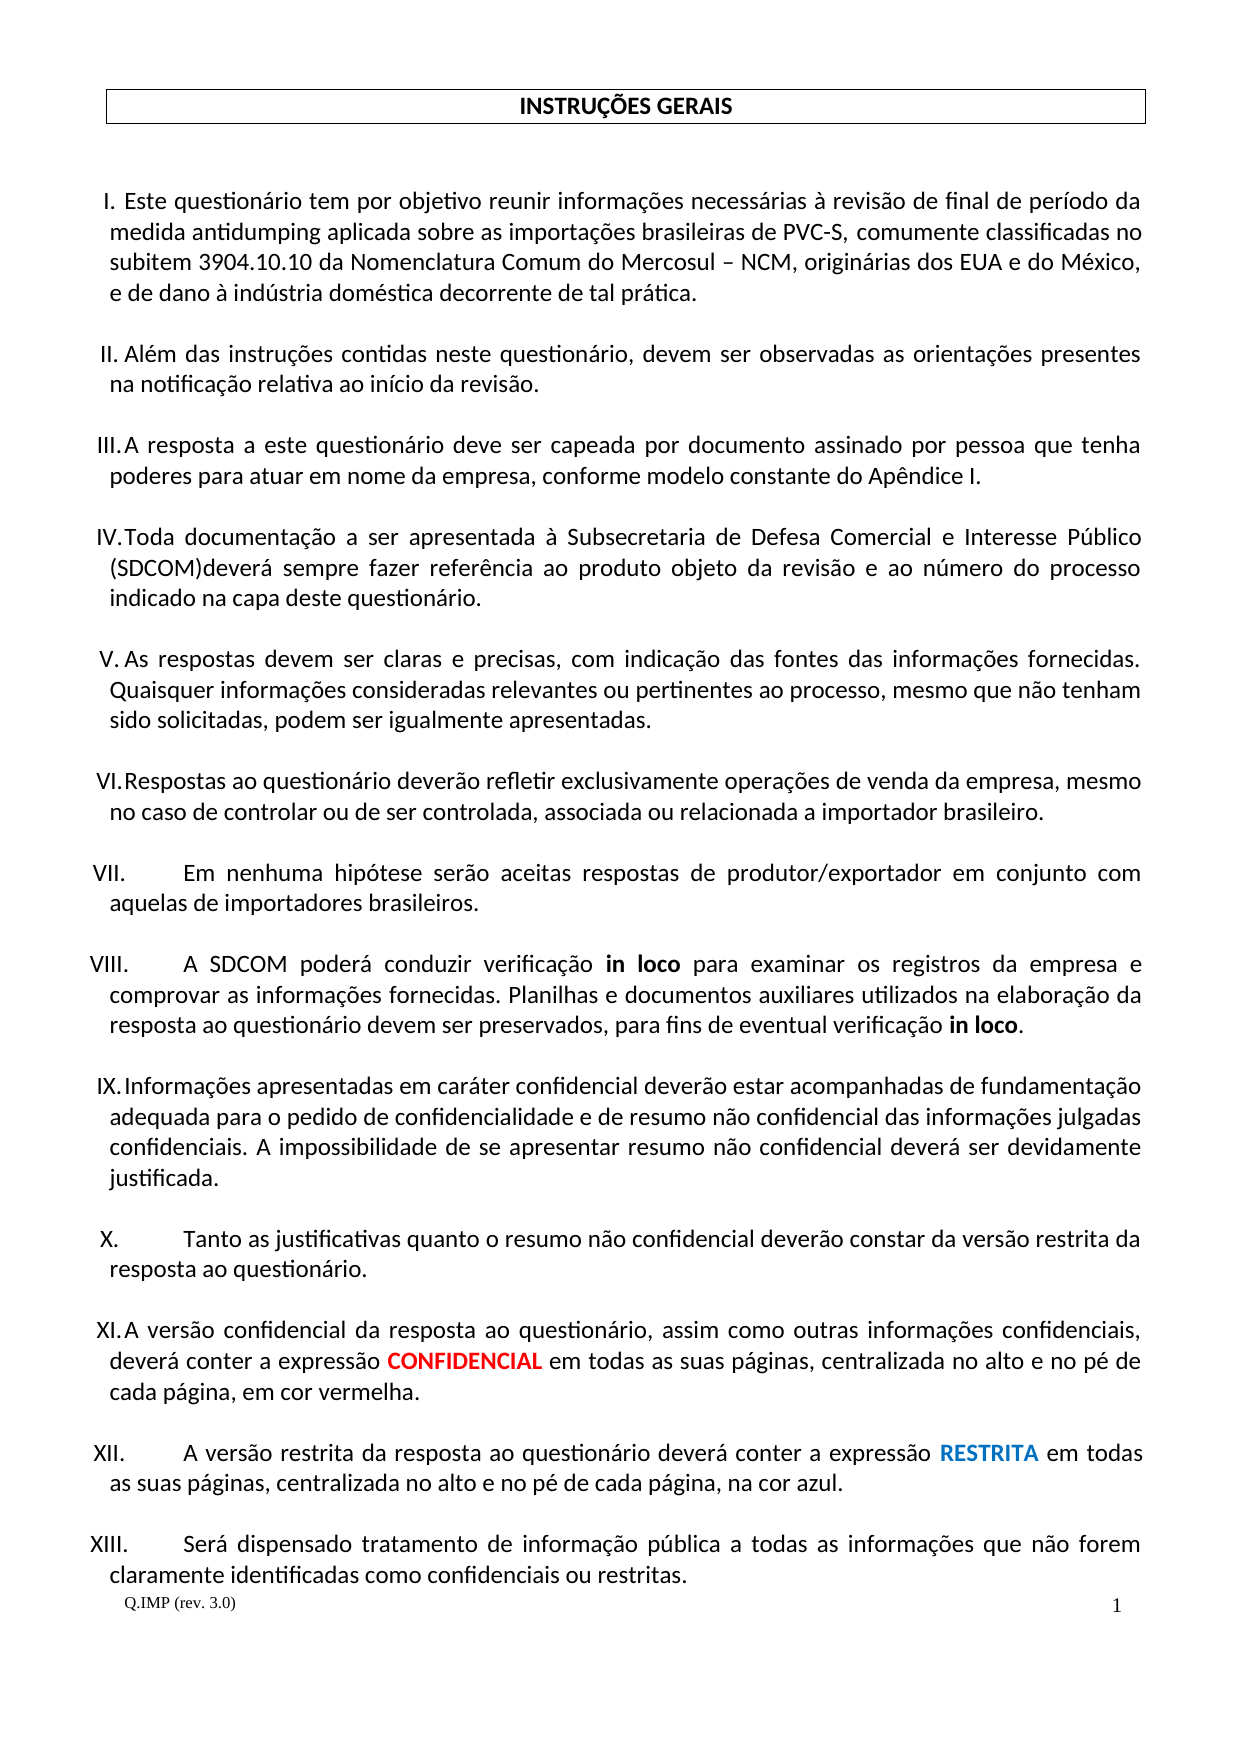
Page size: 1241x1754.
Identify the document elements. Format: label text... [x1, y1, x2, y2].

list As respostas devem ser claras e precisas, com indicação das fontes das informações fornecidas. Quaisquer informações consideradas relevantes ou pertinentes ao processo, mesmo que não tenham sido solicitadas, podem ser igualmente apresentadas. [109, 643, 1143, 735]
subtitle INSTRUÇÕES GERAIS [107, 90, 1145, 123]
list Respostas ao questionário deverão refletir exclusivamente operações de venda da empresa, mesmo no caso de controlar ou de ser controlada, associada ou relacionada a importador brasileiro. [109, 765, 1143, 826]
list A SDCOM poderá conduzir verificação in loco para examinar os registros da empresa e comprovar as informações fornecidas. Planilhas e documentos auxiliares utilizados na elaboração da resposta ao questionário devem ser preservados, para fins de eventual verificação in loco. [109, 948, 1143, 1040]
list Toda documentação a ser apresentada à Subsecretaria de Defesa Comercial e Interesse Público (SDCOM)deverá sempre fazer referência ao produto objeto da revisão e ao número do processo indicado na capa deste questionário. [109, 521, 1143, 613]
list Este questionário tem por objetivo reunir informações necessárias à revisão de final de período da medida antidumping aplicada sobre as importações brasileiras de PVC-S, comumente classificadas no subitem 3904.10.10 da Nomenclatura Comum do Mercosul – NCM, originárias dos EUA e do México, e de dano à indústria doméstica decorrente de tal prática. [109, 185, 1143, 307]
list A versão restrita da resposta ao questionário deverá conter a expressão RESTRITA em todas as suas páginas, centralizada no alto e no pé de cada página, na cor azul. [109, 1437, 1143, 1498]
list Além das instruções contidas neste questionário, devem ser observadas as orientações presentes na notificação relativa ao início da revisão. [109, 338, 1143, 399]
list A resposta a este questionário deve ser capeada por documento assinado por pessoa que tenha poderes para atuar em nome da empresa, conforme modelo constante do Apêndice I. [109, 429, 1143, 491]
list Em nenhuma hipótese serão aceitas respostas de produtor/exportador em conjunto com aquelas de importadores brasileiros. [109, 857, 1143, 918]
list Informações apresentadas em caráter confidencial deverão estar acompanhadas de fundamentação adequada para o pedido de confidencialidade e de resumo não confidencial das informações julgadas confidenciais. A impossibilidade de se apresentar resumo não confidencial deverá ser devidamente justificada. [109, 1071, 1143, 1193]
list Será dispensado tratamento de informação pública a todas as informações que não forem claramente identificadas como confidenciais ou restritas. [109, 1528, 1143, 1589]
list A versão confidencial da resposta ao questionário, assim como outras informações confidenciais, deverá conter a expressão CONFIDENCIAL em todas as suas páginas, centralizada no alto e no pé de cada página, em cor vermelha. [109, 1315, 1143, 1406]
list Tanto as justificativas quanto o resumo não confidencial deverão constar da versão restrita da resposta ao questionário. [109, 1223, 1143, 1284]
